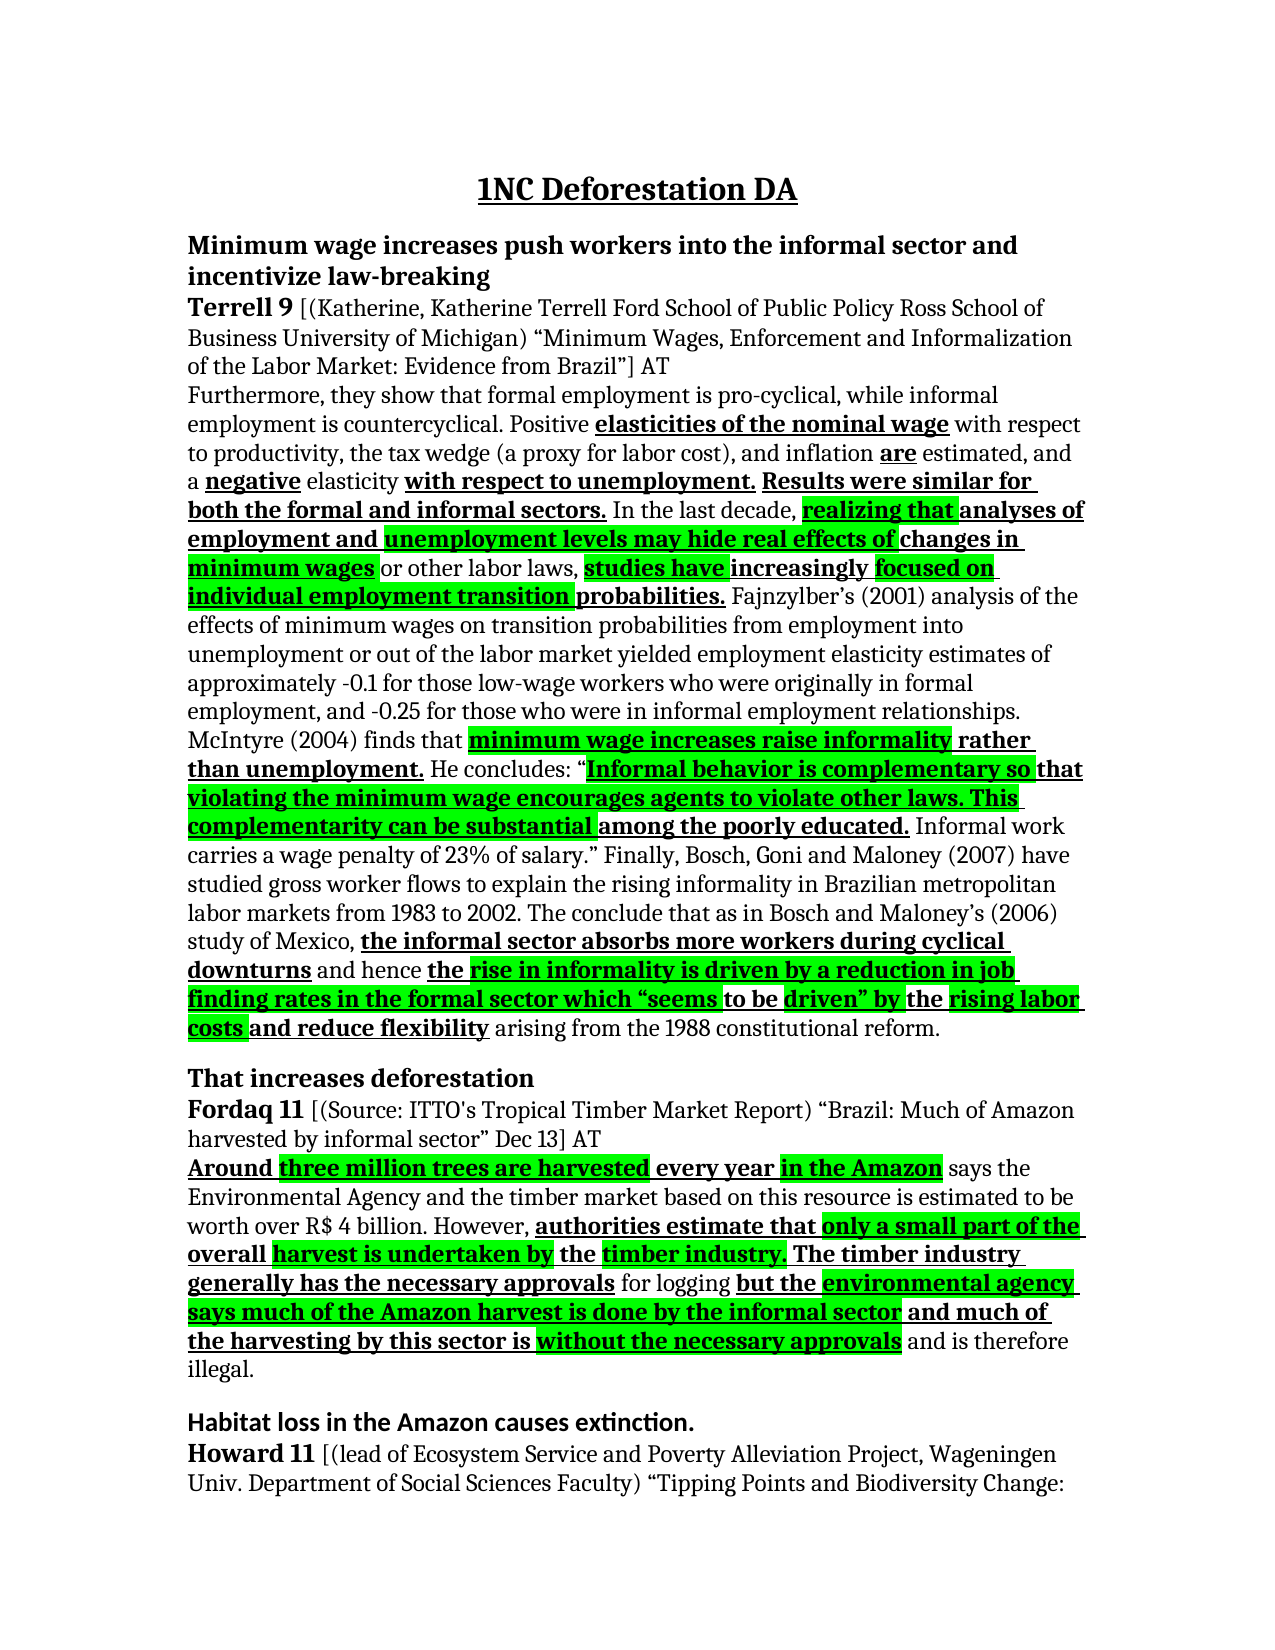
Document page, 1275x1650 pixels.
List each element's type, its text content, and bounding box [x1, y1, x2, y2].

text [187, 1438, 1087, 1498]
text Furthermore, they show that formal employment is pro-cyclical, while informal employment is countercyclical. Positive elasticities of the nominal wage with respect to productivity, the tax wedge (a proxy for labor cost), and inflation are estimated, and a negative elasticity with respect to unemployment. Results were similar for both the formal and informal sectors. In the last decade, realizing that analyses of employment and unemployment levels may hide real effects of changes in minimum wages or other labor laws, studies have increasingly focused on individual employment transition probabilities. Fajnzylber’s (2001) analysis of the effects of minimum wages on transition probabilities from employment into unemployment or out of the labor market yielded employment elasticity estimates of approximately -0.1 for those low-wage workers who were originally in formal employment, and -0.25 for those who were in informal employment relationships. McIntyre (2004) finds that minimum wage increases raise informality rather than unemployment. He concludes: “Informal behavior is complementary so that violating the minimum wage encourages agents to violate other laws. This complementarity can be substantial among the poorly educated. Informal work carries a wage penalty of 23% of salary.” Finally, Bosch, Goni and Maloney (2007) have studied gross worker flows to explain the rising informality in Brazilian metropolitan labor markets from 1983 to 2002. The conclude that as in Bosch and Maloney’s (2006) study of Mexico, the informal sector absorbs more workers during cyclical downturns and hence the rise in informality is driven by a reduction in job finding rates in the formal sector which “seems to be driven” by the rising labor costs and reduce flexibility arising from the 1988 constitutional reform. [187, 381, 1087, 1042]
subtitle Minimum wage increases push workers into the informal sector and incentivize law-breaking [187, 230, 1087, 292]
text Around three million trees are harvested every year in the Amazon says the Environmental Agency and the timber market based on this resource is estimated to be worth over R$ 4 billion. However, authorities estimate that only a small part of the overall harvest is undertaken by the timber industry. The timber industry generally has the necessary approvals for logging but the environmental agency says much of the Amazon harvest is done by the informal sector and much of the harvesting by this sector is without the necessary approvals and is therefore illegal. [187, 1154, 1087, 1384]
text Terrell 9 [(Katherine, Katherine Terrell Ford School of Public Policy Ross School of Business University of Michigan) “Minimum Wages, Enforcement and Informalization of the Labor Market: Evidence from Brazil”] AT [187, 292, 1087, 381]
subtitle That increases deforestation [187, 1063, 1087, 1094]
text Fordaq 11 [(Source: ITTO's Tropical Timber Market Report) “Brazil: Much of Amazon harvested by informal sector” Dec 13] AT [187, 1094, 1087, 1154]
subtitle Habitat loss in the Amazon causes extinction. [187, 1405, 1087, 1438]
subtitle 1NC Deforestation DA [187, 171, 1087, 209]
